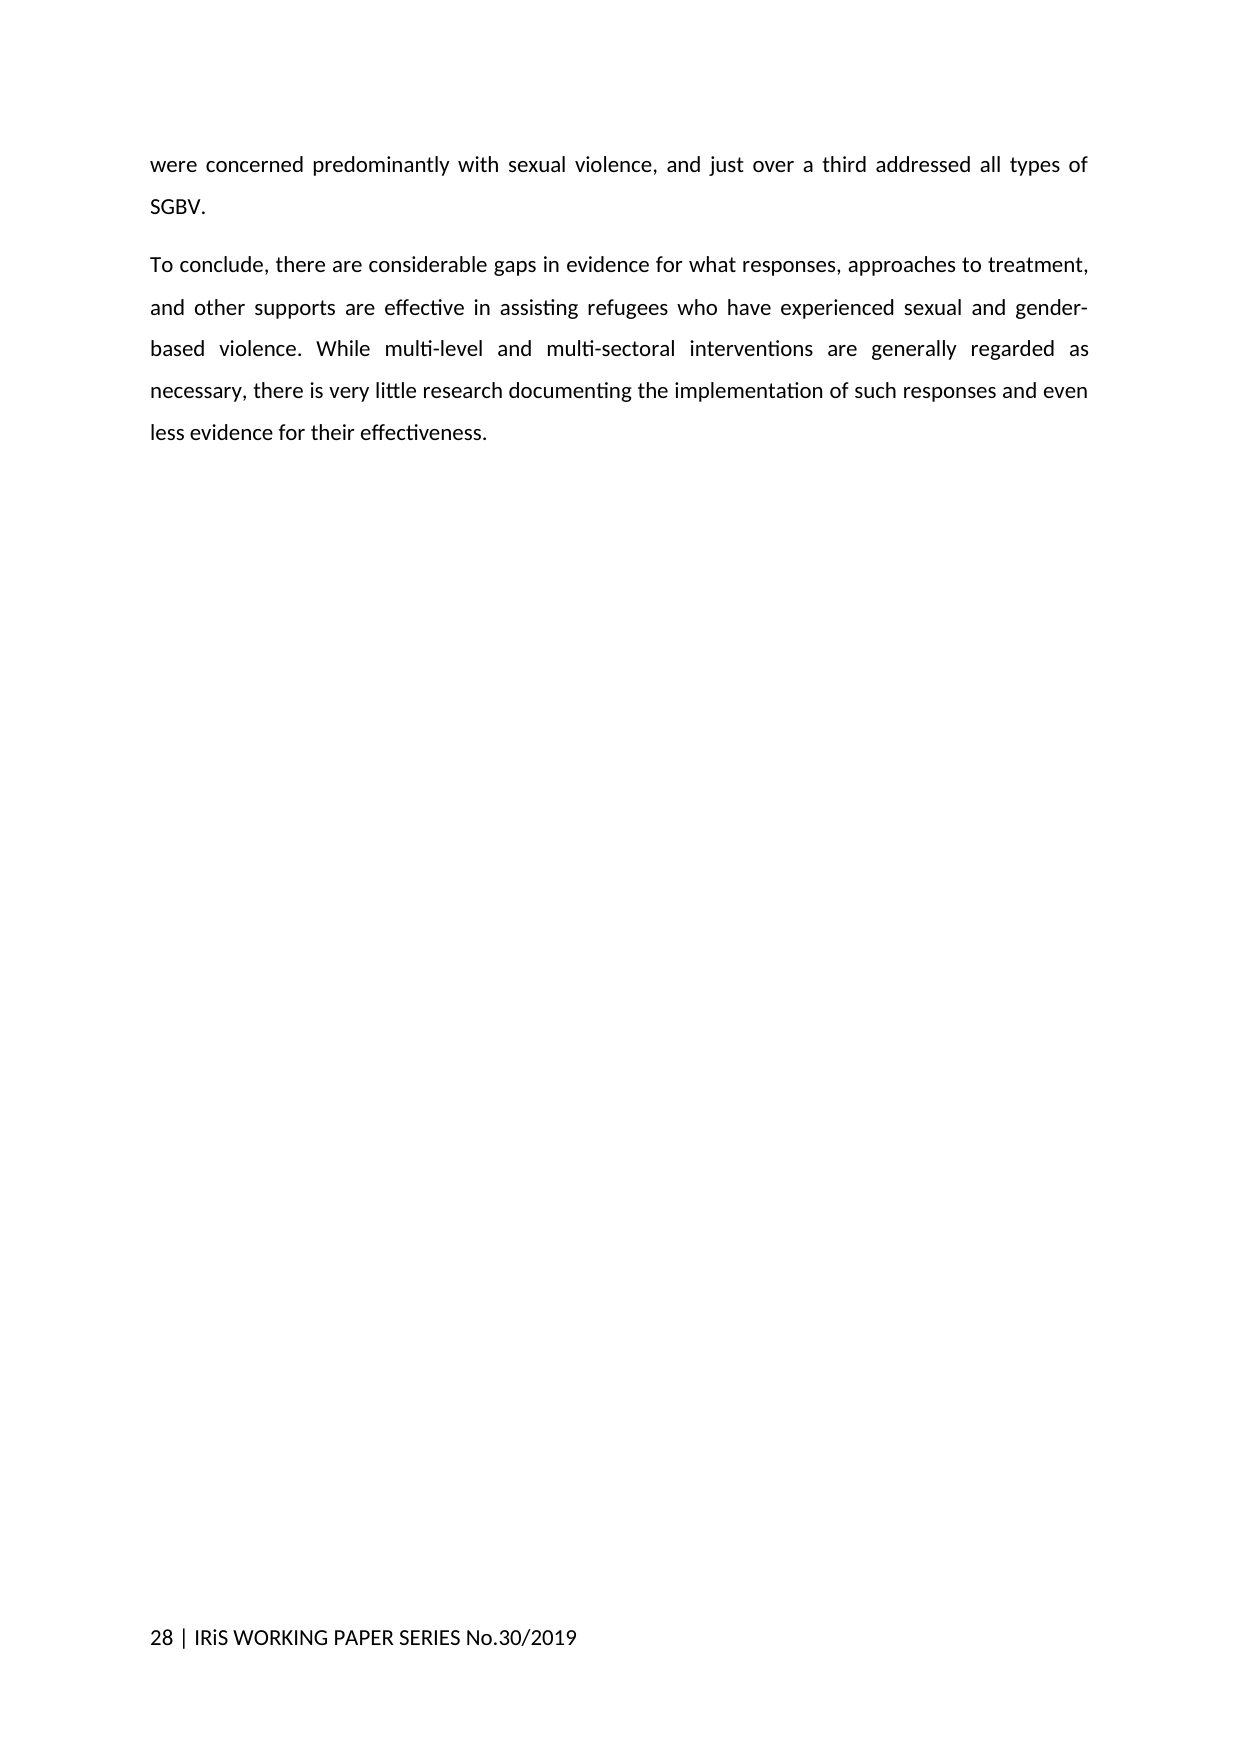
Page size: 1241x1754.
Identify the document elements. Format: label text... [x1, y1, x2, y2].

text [150, 150, 1090, 220]
text To conclude, there are considerable gaps in evidence for what responses, approaches to treatment, and other supports are effective in assisting refugees who have experienced sexual and gender-based violence. While multi-level and multi-sectoral interventions are generally regarded as necessary, there is very little research documenting the implementation of such responses and even less evidence for their effectiveness. [150, 251, 1090, 447]
